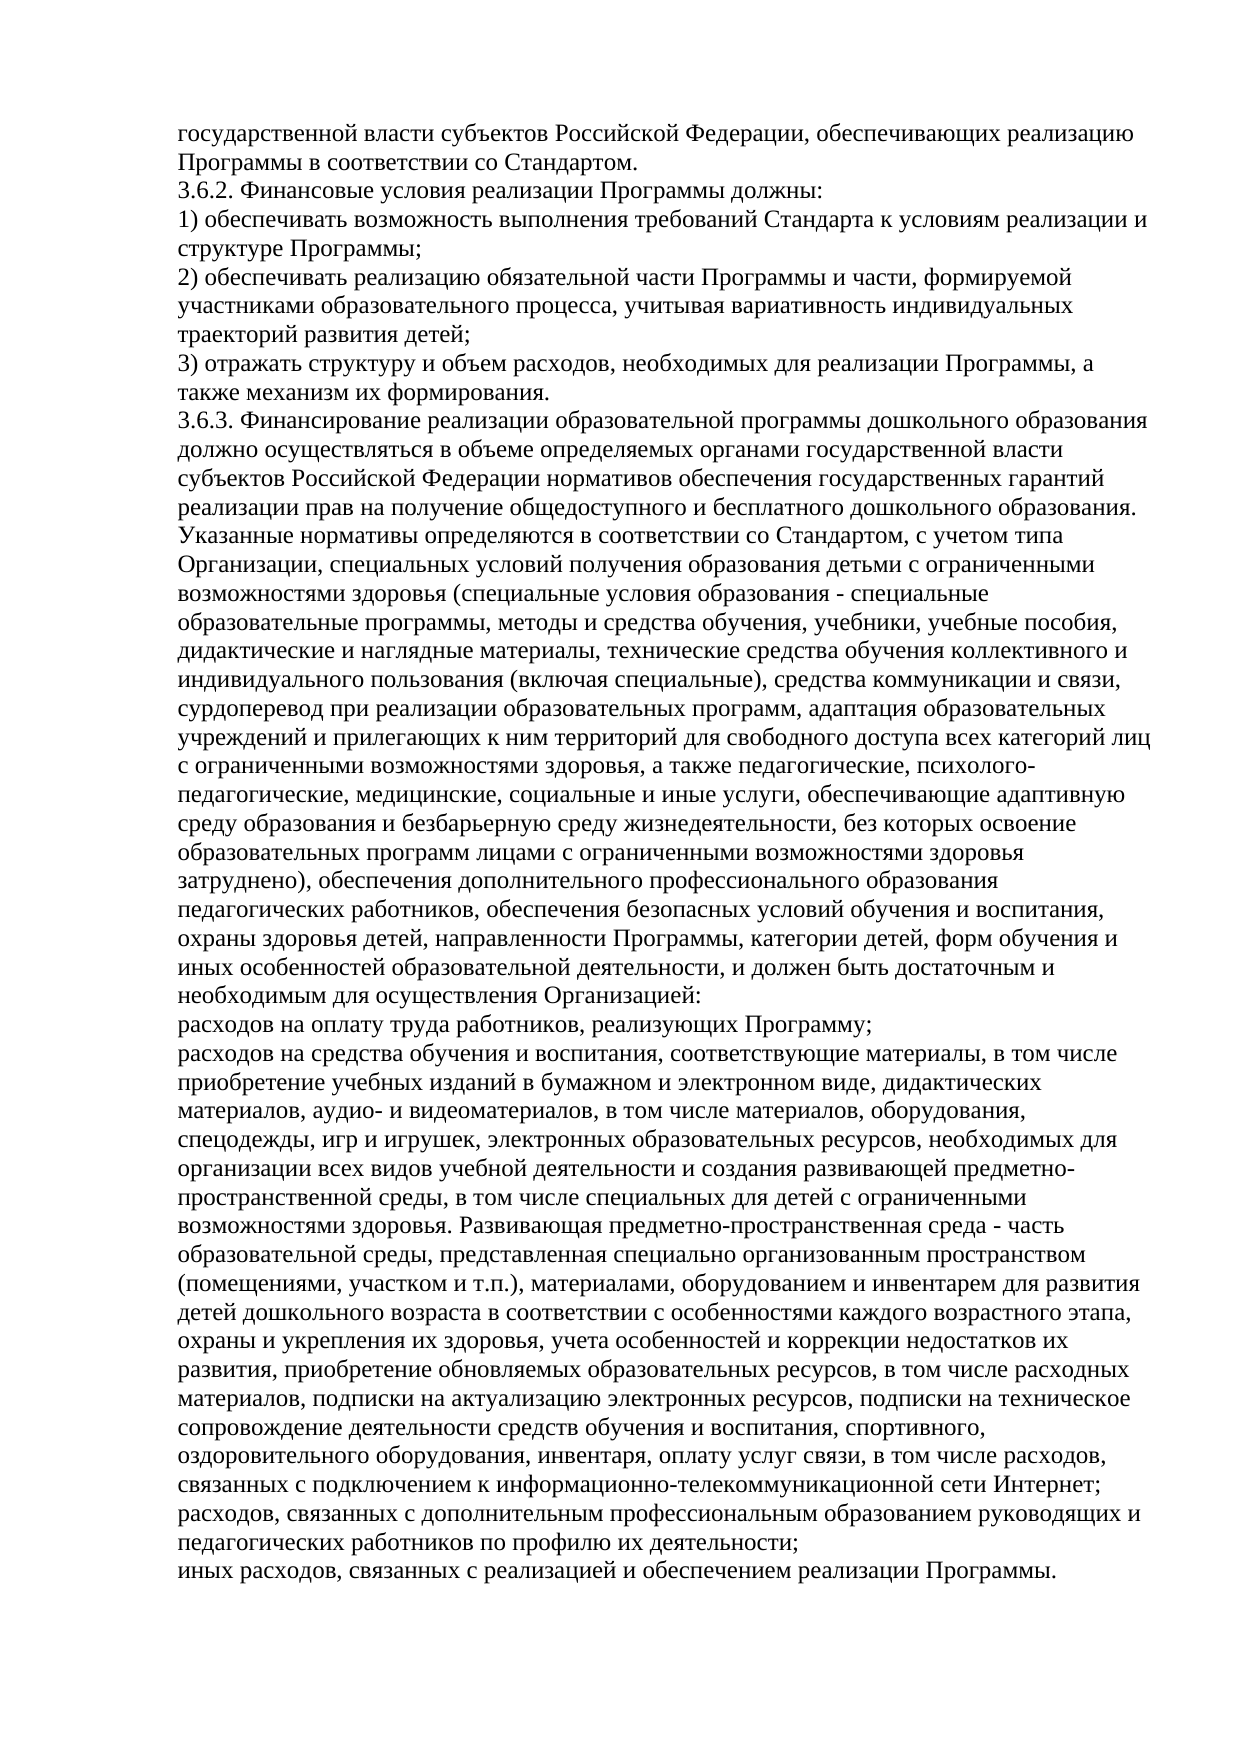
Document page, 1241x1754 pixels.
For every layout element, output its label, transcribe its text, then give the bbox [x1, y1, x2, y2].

text расходов на оплату труда работников, реализующих Программу; [177, 1009, 1152, 1038]
text расходов на средства обучения и воспитания, соответствующие материалы, в том числе приобретение учебных изданий в бумажном и электронном виде, дидактических материалов, аудио- и видеоматериалов, в том числе материалов, оборудования, спецодежды, игр и игрушек, электронных образовательных ресурсов, необходимых для организации всех видов учебной деятельности и создания развивающей предметно-пространственной среды, в том числе специальных для детей с ограниченными возможностями здоровья. Развивающая предметно-пространственная среда - часть образовательной среды, представленная специально организованным пространством (помещениями, участком и т.п.), материалами, оборудованием и инвентарем для развития детей дошкольного возраста в соответствии с особенностями каждого возрастного этапа, охраны и укрепления их здоровья, учета особенностей и коррекции недостатков их развития, приобретение обновляемых образовательных ресурсов, в том числе расходных материалов, подписки на актуализацию электронных ресурсов, подписки на техническое сопровождение деятельности средств обучения и воспитания, спортивного, оздоровительного оборудования, инвентаря, оплату услуг связи, в том числе расходов, связанных с подключением к информационно-телекоммуникационной сети Интернет; [177, 1038, 1152, 1498]
text 3) отражать структуру и объем расходов, необходимых для реализации Программы, а также механизм их формирования. [177, 348, 1152, 406]
text 3.6.3. Финансирование реализации образовательной программы дошкольного образования должно осуществляться в объеме определяемых органами государственной власти субъектов Российской Федерации нормативов обеспечения государственных гарантий реализации прав на получение общедоступного и бесплатного дошкольного образования. Указанные нормативы определяются в соответствии со Стандартом, с учетом типа Организации, специальных условий получения образования детьми с ограниченными возможностями здоровья (специальные условия образования - специальные образовательные программы, методы и средства обучения, учебники, учебные пособия, дидактические и наглядные материалы, технические средства обучения коллективного и индивидуального пользования (включая специальные), средства коммуникации и связи, сурдоперевод при реализации образовательных программ, адаптация образовательных учреждений и прилегающих к ним территорий для свободного доступа всех категорий лиц с ограниченными возможностями здоровья, а также педагогические, психолого-педагогические, медицинские, социальные и иные услуги, обеспечивающие адаптивную среду образования и безбарьерную среду жизнедеятельности, без которых освоение образовательных программ лицами с ограниченными возможностями здоровья затруднено), обеспечения дополнительного профессионального образования педагогических работников, обеспечения безопасных условий обучения и воспитания, охраны здоровья детей, направленности Программы, категории детей, форм обучения и иных особенностей образовательной деятельности, и должен быть достаточным и необходимым для осуществления Организацией: [177, 406, 1152, 1009]
text расходов, связанных с дополнительным профессиональным образованием руководящих и педагогических работников по профилю их деятельности; [177, 1498, 1152, 1556]
text 3.6.2. Финансовые условия реализации Программы должны: [177, 176, 1152, 204]
text 1) обеспечивать возможность выполнения требований Стандарта к условиям реализации и структуре Программы; [177, 204, 1152, 262]
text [177, 118, 1152, 176]
text иных расходов, связанных с реализацией и обеспечением реализации Программы. [177, 1556, 1152, 1584]
text 2) обеспечивать реализацию обязательной части Программы и части, формируемой участниками образовательного процесса, учитывая вариативность индивидуальных траекторий развития детей; [177, 262, 1152, 348]
